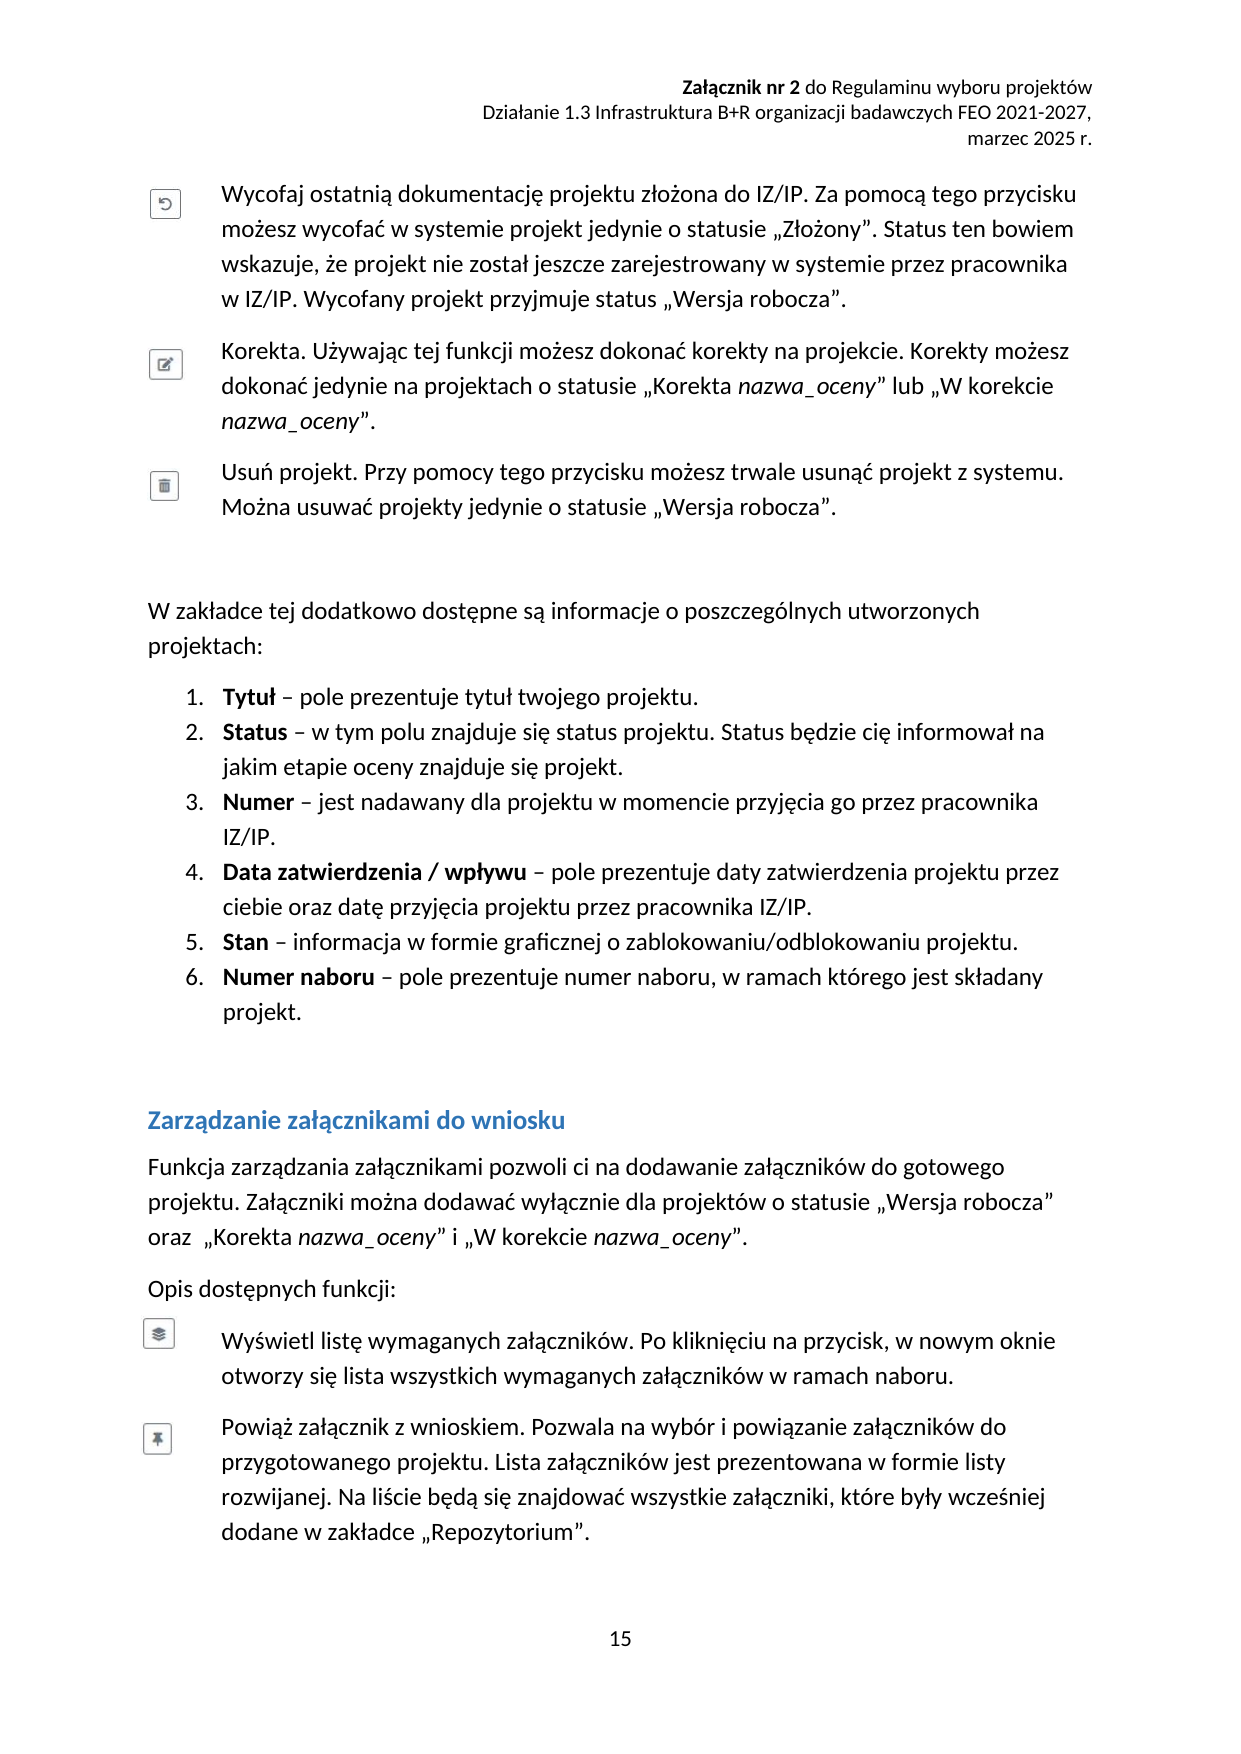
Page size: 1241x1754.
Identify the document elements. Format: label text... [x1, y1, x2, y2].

text Usuń projekt. Przy pomocy tego przycisku możesz trwale usunąć projekt z systemu. Można usuwać projekty jedynie o statusie „Wersja robocza”. [221, 456, 1092, 522]
picture [149, 186, 184, 223]
picture [147, 347, 187, 385]
text Korekta. Używając tej funkcji możesz dokonać korekty na projekcie. Korekty możesz dokonać jedynie na projektach o statusie „Korekta nazwa_oceny” lub „W korekcie nazwa_oceny”. [221, 335, 1092, 435]
list Data zatwierdzenia / wpływu – pole prezentuje daty zatwierdzenia projektu przez ciebie oraz datę przyjęcia projektu przez pracownika IZ/IP. [185, 856, 1092, 922]
text W zakładce tej dodatkowo dostępne są informacje o poszczególnych utworzonych projektach: [148, 595, 1092, 660]
text Wyświetl listę wymaganych załączników. Po kliknięciu na przycisk, w nowym oknie otworzy się lista wszystkich wymaganych załączników w ramach naboru. [221, 1325, 1092, 1390]
list Tytuł – pole prezentuje tytuł twojego projektu. [185, 681, 1092, 712]
picture [140, 1422, 175, 1459]
list Stan – informacja w formie graficznej o zablokowaniu/odblokowaniu projektu. [185, 926, 1092, 957]
text Opis dostępnych funkcji: [148, 1273, 1092, 1304]
list Status – w tym polu znajduje się status projektu. Status będzie cię informował na jakim etapie oceny znajduje się projekt. [185, 716, 1092, 782]
text Funkcja zarządzania załącznikami pozwoli ci na dodawanie załączników do gotowego projektu. Załączniki można dodawać wyłącznie dla projektów o statusie „Wersja robocza” oraz „Korekta nazwa_oceny” i „W korekcie nazwa_oceny”. [148, 1151, 1092, 1252]
list Numer – jest nadawany dla projektu w momencie przyjęcia go przez pracownika IZ/IP. [185, 786, 1092, 852]
subtitle Zarządzanie załącznikami do wniosku [148, 1103, 1092, 1136]
list Numer naboru – pole prezentuje numer naboru, w ramach którego jest składany projekt. [185, 961, 1092, 1027]
text Powiąż załącznik z wnioskiem. Pozwala na wybór i powiązanie załączników do przygotowanego projektu. Lista załączników jest prezentowana w formie listy rozwijanej. Na liście będą się znajdować wszystkie załączniki, które były wcześniej dodane w zakładce „Repozytorium”. [221, 1411, 1092, 1547]
picture [147, 468, 184, 505]
picture [140, 1315, 179, 1352]
text Wycofaj ostatnią dokumentację projektu złożona do IZ/IP. Za pomocą tego przycisku możesz wycofać w systemie projekt jedynie o statusie „Złożony”. Status ten bowiem wskazuje, że projekt nie został jeszcze zarejestrowany w systemie przez pracownika w IZ/IP. Wycofany projekt przyjmuje status „Wersja robocza”. [221, 178, 1092, 314]
